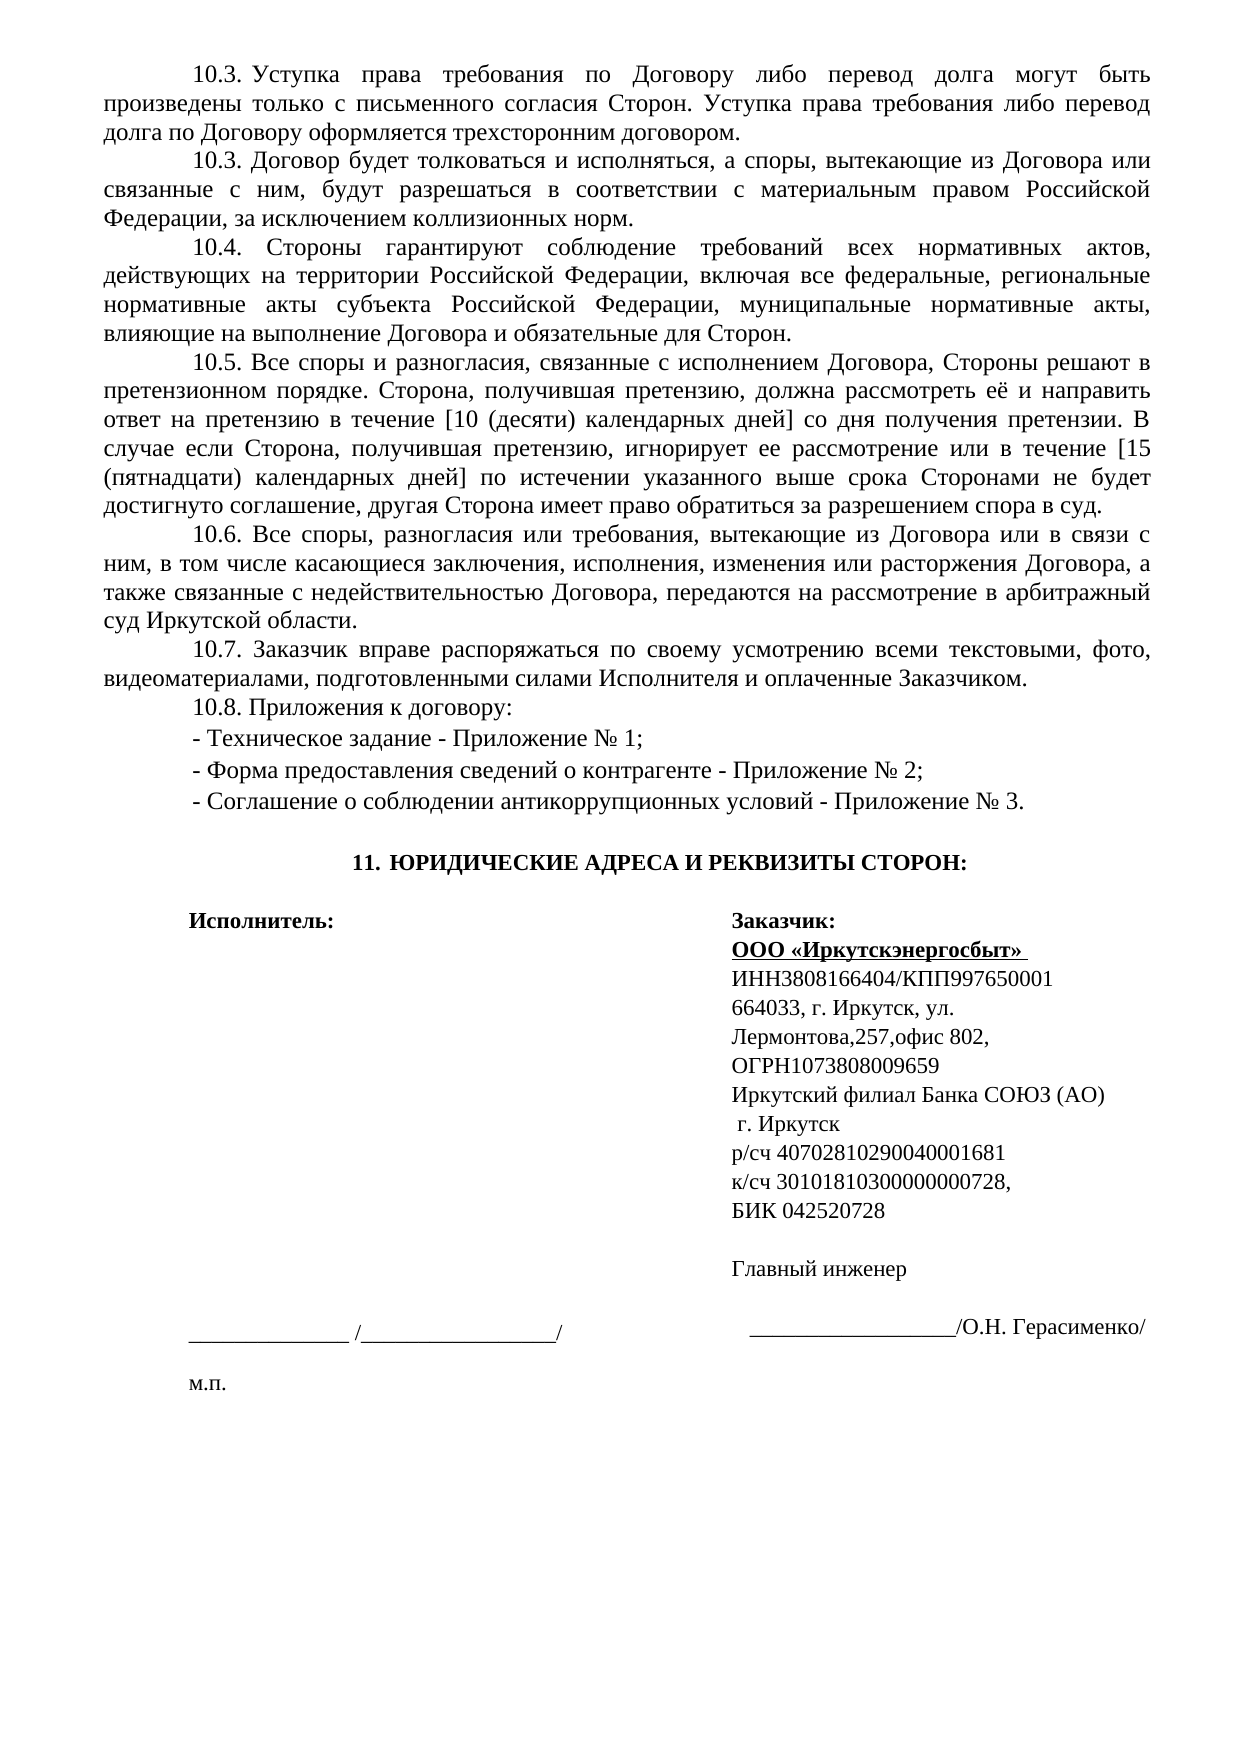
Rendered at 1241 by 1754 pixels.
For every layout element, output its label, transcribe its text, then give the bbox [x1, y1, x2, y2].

text 10.8. Приложения к договору: [103, 692, 1152, 720]
text 10.3. Договор будет толковаться и исполняться, а споры, вытекающие из Договора или связанные с ним, будут разрешаться в соответствии с материальным правом Российской Федерации, за исключением коллизионных норм. [103, 145, 1152, 232]
text 10.3. Уступка права требования по Договору либо перевод долга могут быть произведены только с письменного согласия Сторон. Уступка права требования либо перевод долга по Договору оформляется трехсторонним договором. [103, 59, 1152, 145]
list ЮРИДИЧЕСКИЕ АДРЕСА И РЕКВИЗИТЫ СТОРОН: [192, 849, 1128, 876]
text 10.4. Стороны гарантируют соблюдение требований всех нормативных актов, действующих на территории Российской Федерации, включая все федеральные, региональные нормативные акты субъекта Российской Федерации, муниципальные нормативные акты, влияющие на выполнение Договора и обязательные для Сторон. [103, 232, 1152, 347]
text - Соглашение о соблюдении антикоррупционных условий - Приложение № 3. [103, 786, 1152, 815]
text 10.6. Все споры, разногласия или требования, вытекающие из Договора или в связи с ним, в том числе касающиеся заключения, исполнения, изменения или расторжения Договора, а также связанные с недействительностью Договора, передаются на рассмотрение в арбитражный суд Иркутской области. [103, 519, 1152, 634]
text - Техническое задание - Приложение № 1; [103, 723, 1152, 752]
table_header Исполнитель: ______________ /_________________/ м.п. [177, 907, 720, 1419]
list 10.5. Все споры и разногласия, связанные с исполнением Договора, Стороны решают в претензионном порядке. Сторона, получившая претензию, должна рассмотреть её и направить ответ на претензию в течение [10 (десяти) календарных дней] со дня получения претензии. В случае если Сторона, получившая претензию, игнорирует ее рассмотрение или в течение [15 (пятнадцати) календарных дней] по истечении указанного выше срока Сторонами не будет достигнуто соглашение, другая Сторона имеет право обратиться за разрешением спора в суд. [103, 347, 1152, 519]
text - Форма предоставления сведений о контрагенте - Приложение № 2; [103, 755, 1152, 783]
table_header Заказчик: ООО «Иркутскэнергосбыт» ИНН3808166404/КПП997650001 664033, г. Иркутск, ул. Лермонтова,257,офис 802, ОГРН1073808009659 Иркутский филиал Банка СОЮЗ (АО) г. Иркутск р/сч 40702810290040001681 к/сч 30101810300000000728, БИК 042520728 Главный инженер __________________/О.Н. Герасименко/ [720, 907, 1163, 1419]
text 10.7. Заказчик вправе распоряжаться по своему усмотрению всеми текстовыми, фото, видеоматериалами, подготовленными силами Исполнителя и оплаченные Заказчиком. [103, 634, 1152, 692]
